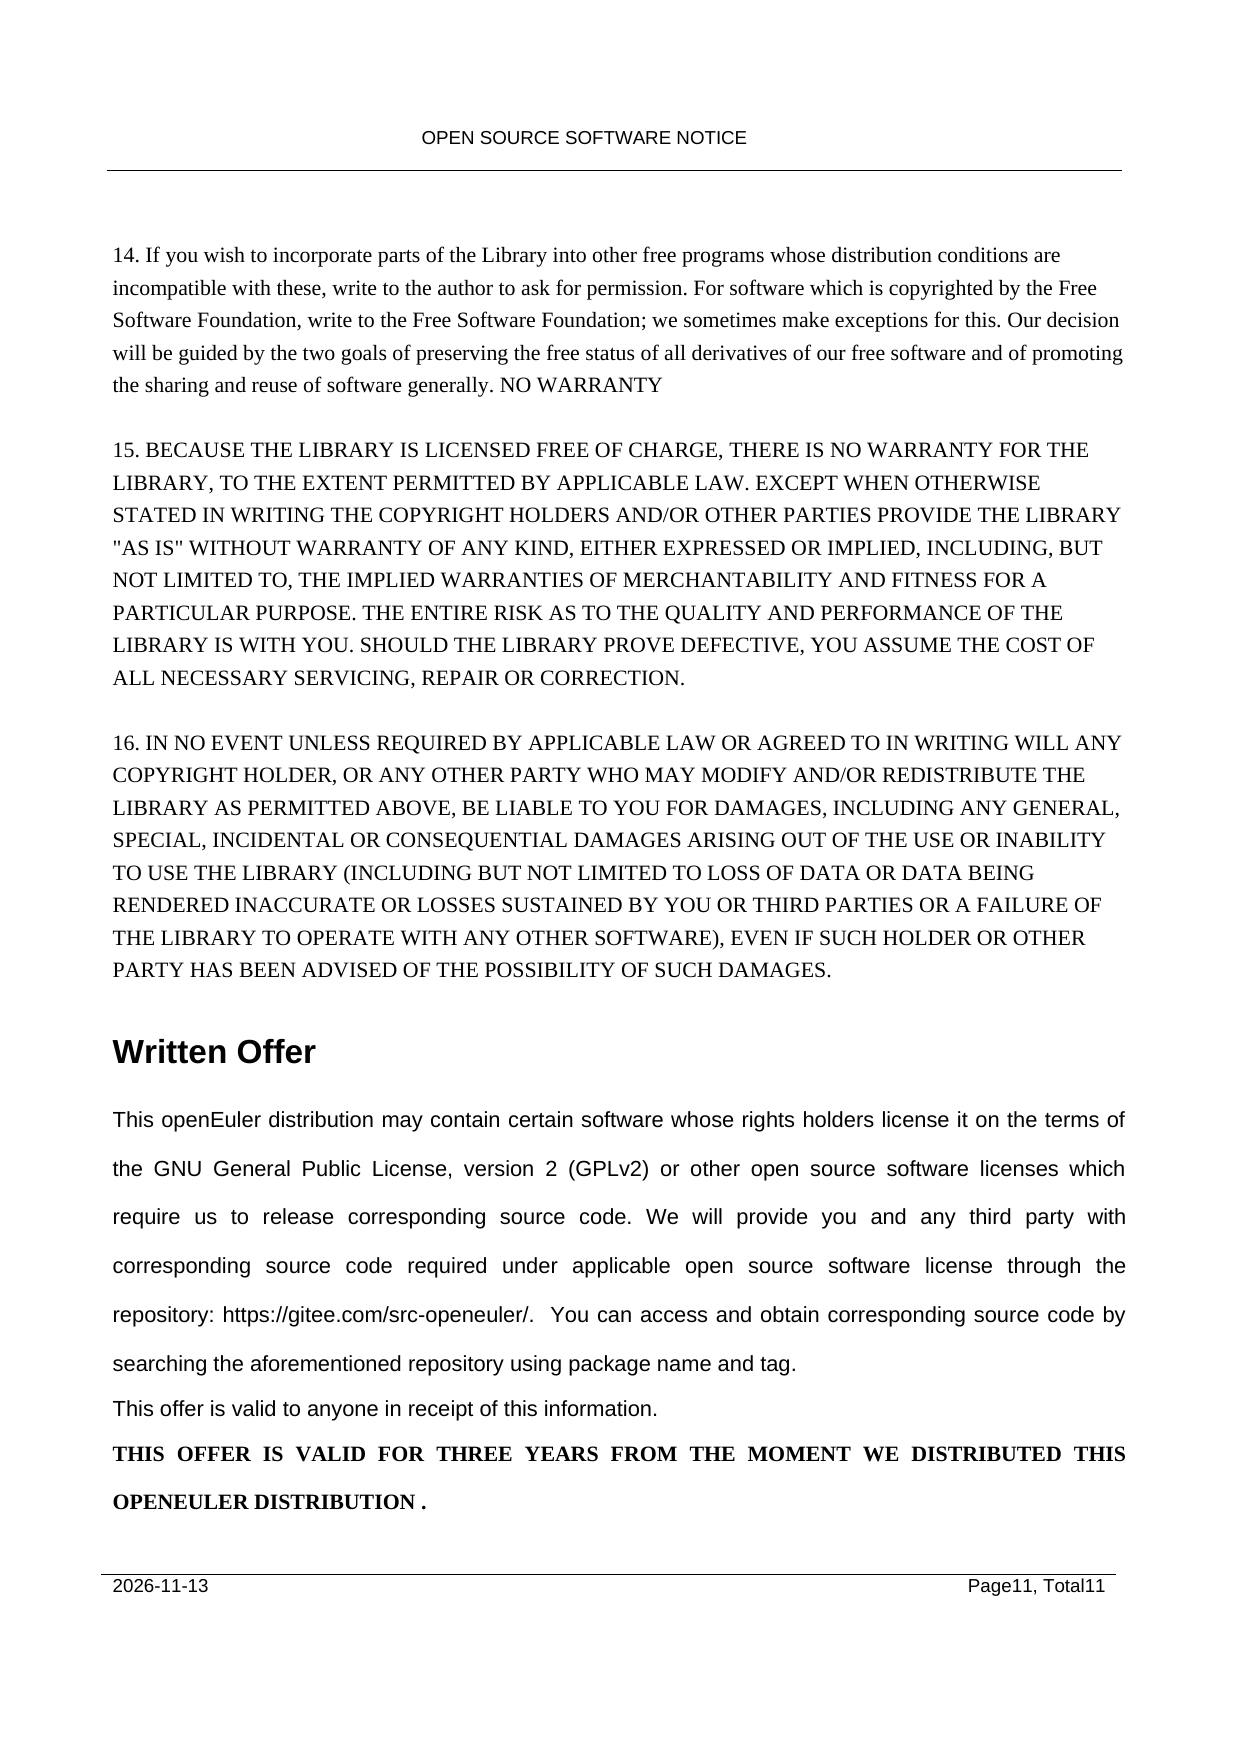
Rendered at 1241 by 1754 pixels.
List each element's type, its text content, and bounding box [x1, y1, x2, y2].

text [112, 206, 1128, 1019]
text This openEuler distribution may contain certain software whose rights holders license it on the terms of the GNU General Public License, version 2 (GPLv2) or other open source software licenses which require us to release corresponding source code. We will provide you and any third party with corresponding source code required under applicable open source software license through the repository: https://gitee.com/src-openeuler/. You can access and obtain corresponding source code by searching the aforementioned repository using package name and tag. [112, 1103, 1128, 1379]
text Written Offer [112, 1019, 1128, 1084]
text This offer is valid to anyone in receipt of this information. [112, 1392, 1128, 1424]
text THIS OFFER IS VALID FOR THREE YEARS FROM THE MOMENT WE DISTRIBUTED THIS OPENEULER DISTRIBUTION . [112, 1437, 1128, 1518]
